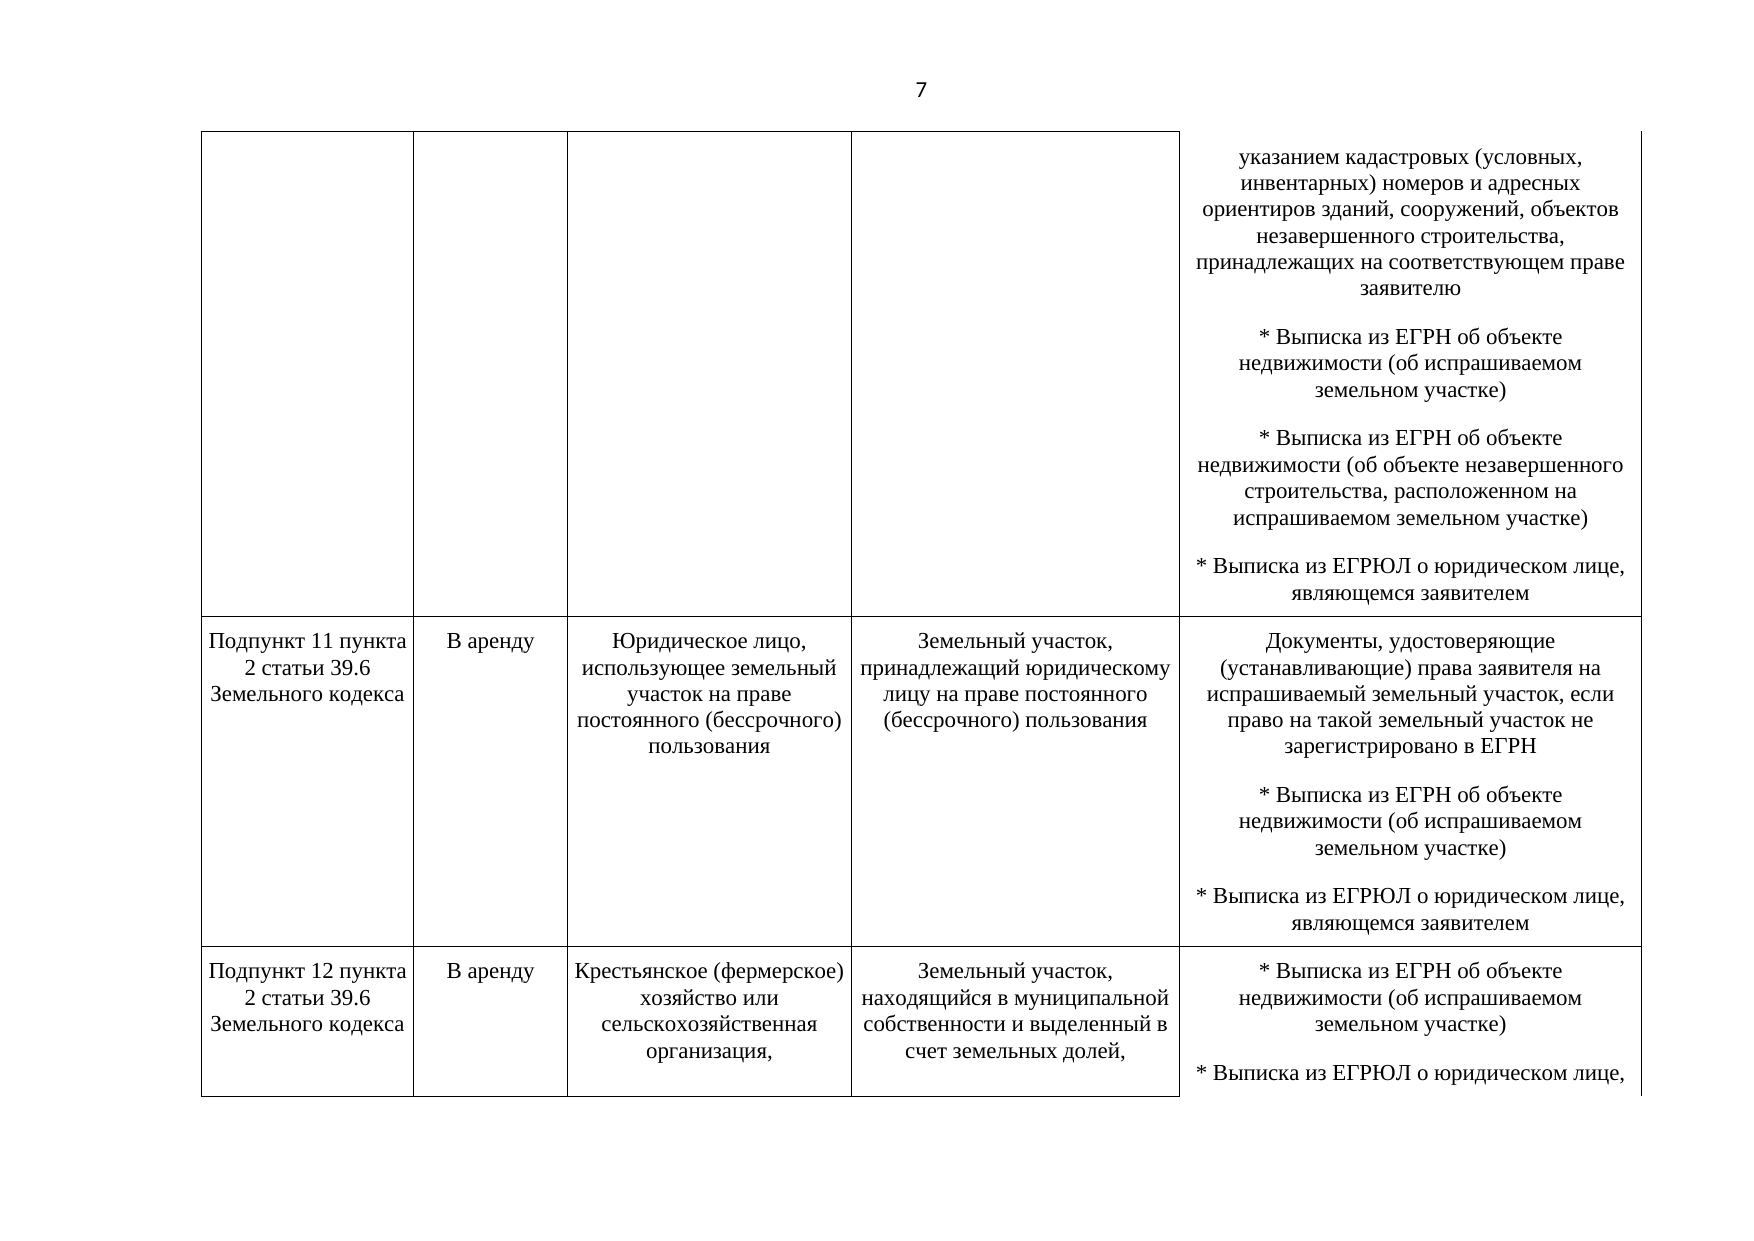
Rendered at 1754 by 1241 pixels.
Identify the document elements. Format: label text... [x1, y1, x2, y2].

table_cell В аренду [414, 617, 567, 946]
table_cell Земельный участок, находящийся в муниципальной собственности и выделенный в счет земельных долей, находящихся в муниципальной собственности [852, 947, 1179, 1096]
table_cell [1180, 1047, 1641, 1096]
table_cell Подпункт 12 пункта 2 статьи 39.6 Земельного кодекса [202, 947, 413, 1096]
table_cell * Выписка из ЕГРЮЛ о юридическом лице, являющемся заявителем [1180, 541, 1641, 616]
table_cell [1180, 131, 1641, 311]
table_cell * Выписка из ЕГРН об объекте недвижимости (об испрашиваемом земельном участке) [1180, 311, 1641, 413]
table_cell В аренду [414, 947, 567, 1096]
table_cell Земельный участок, принадлежащий юридическому лицу на праве постоянного (бессрочного) пользования [852, 617, 1179, 946]
table_cell Крестьянское (фермерское) хозяйство или сельскохозяйственная организация, использующая земельный участок, находящийся в муниципальной собственности и выделенный в счет земельных долей, находящихся в муниципальной собственности [568, 947, 851, 1096]
table_cell * Выписка из ЕГРЮЛ о юридическом лице, являющемся заявителем [1180, 871, 1641, 946]
table_cell Юридическое лицо, использующее земельный участок на праве постоянного (бессрочного) пользования [568, 617, 851, 946]
table_cell * Выписка из ЕГРН об объекте недвижимости (об испрашиваемом земельном участке) [1180, 947, 1641, 1047]
table_cell * Выписка из ЕГРН об объекте недвижимости (об объекте незавершенного строительства, расположенном на испрашиваемом земельном участке) [1180, 413, 1641, 541]
table_cell Документы, удостоверяющие (устанавливающие) права заявителя на испрашиваемый земельный участок, если право на такой земельный участок не зарегистрировано в ЕГРН [1180, 617, 1641, 769]
table_cell Подпункт 11 пункта 2 статьи 39.6 Земельного кодекса [202, 617, 413, 946]
table_cell * Выписка из ЕГРН об объекте недвижимости (об испрашиваемом земельном участке) [1180, 770, 1641, 871]
